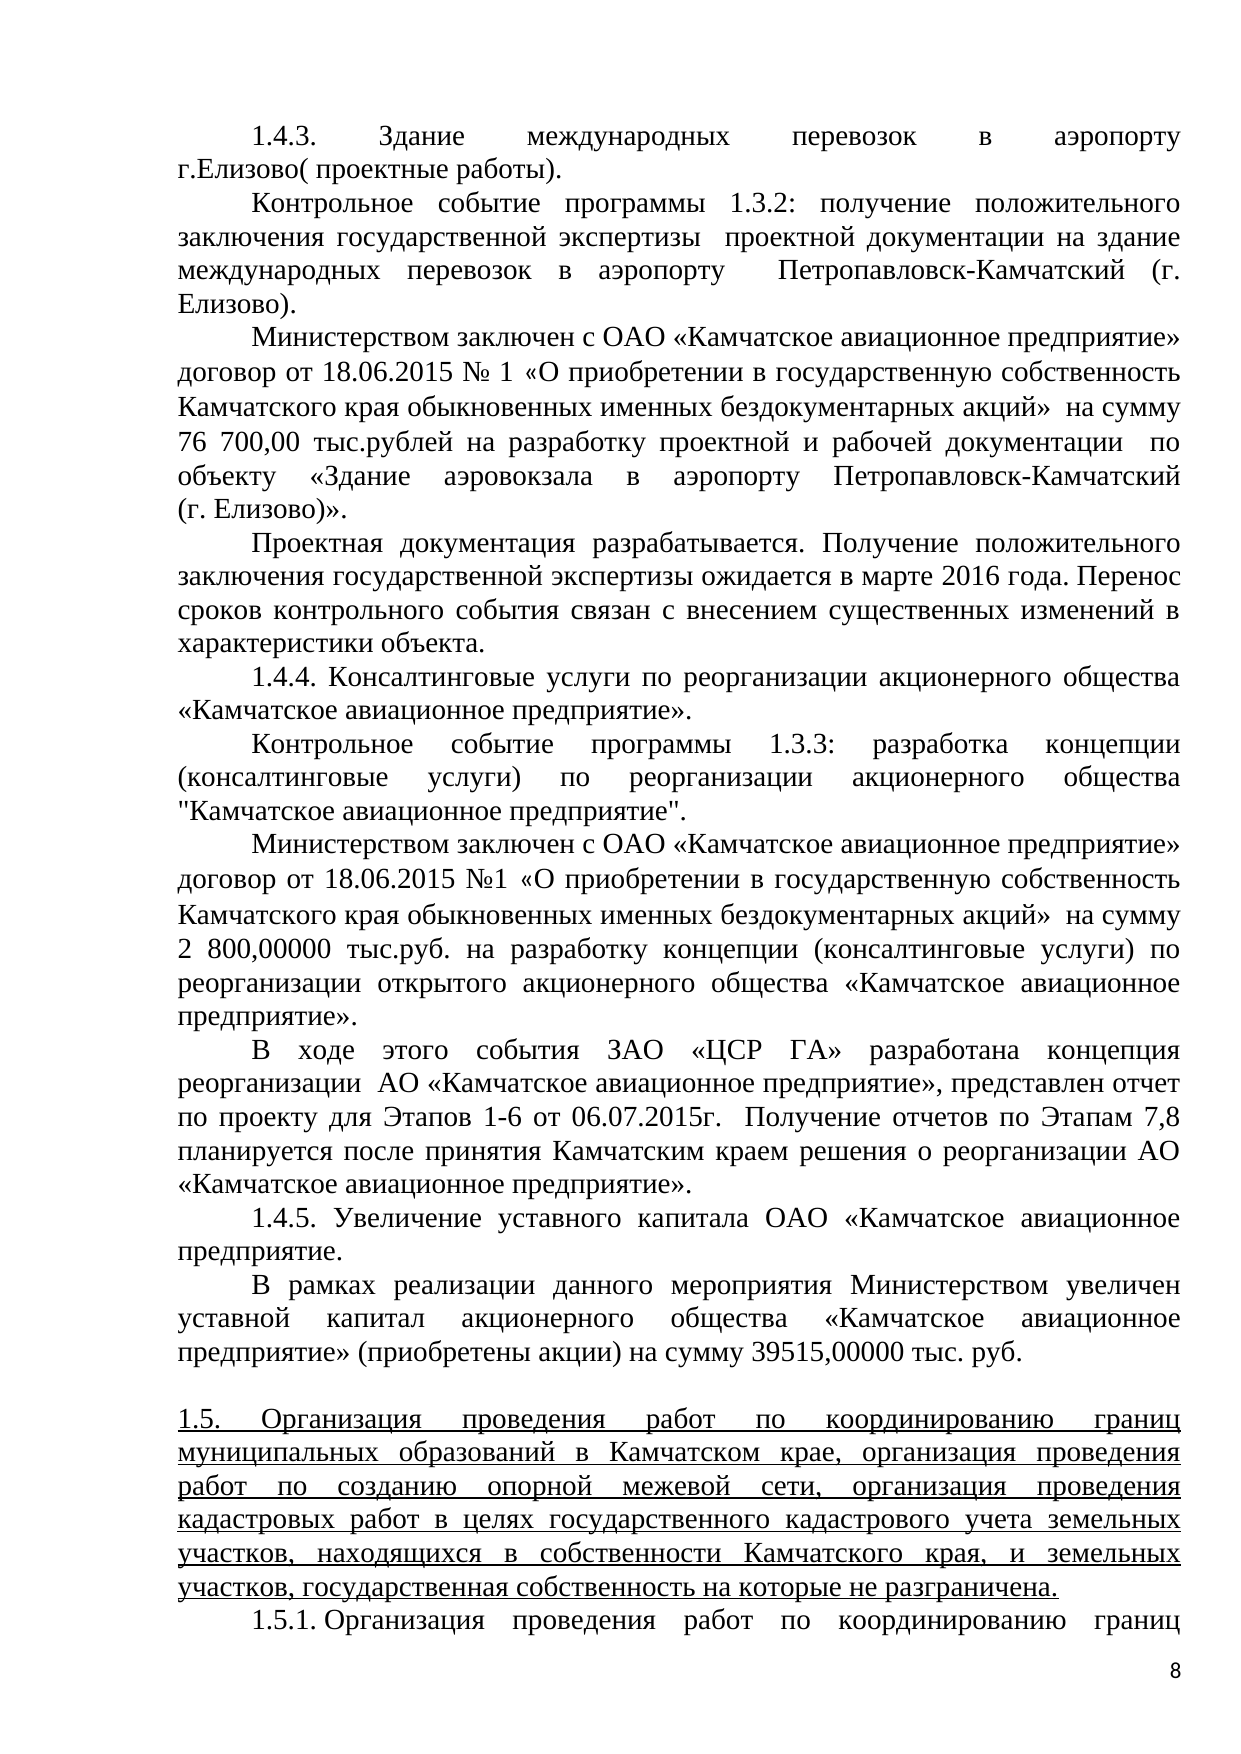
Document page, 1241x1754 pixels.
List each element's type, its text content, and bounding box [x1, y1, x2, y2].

text Контрольное событие программы 1.3.2: получение положительного заключения государственной экспертизы проектной документации на здание международных перевозок в аэропорту Петропавловск-Камчатский (г. Елизово). [177, 185, 1181, 319]
text 1.5. Организация проведения работ по координированию границ муниципальных образований в Камчатском крае, организация проведения работ по созданию опорной межевой сети, организация проведения кадастровых работ в целях государственного кадастрового учета земельных участков, находящихся в собственности Камчатского края, и земельных участков, государственная собственность на которые не разграничена. [177, 1498, 1181, 1531]
text 1.5. Организация проведения работ по координированию границ муниципальных образований в Камчатском крае, организация проведения работ по созданию опорной межевой сети, организация проведения кадастровых работ в целях государственного кадастрового учета земельных участков, находящихся в собственности Камчатского края, и земельных участков, государственная собственность на которые не разграничена. [177, 1401, 1181, 1430]
text В рамках реализации данного мероприятия Министерством увеличен уставной капитал акционерного общества «Камчатское авиационное предприятие» (приобретены акции) на сумму 39515,00000 тыс. руб. [177, 1267, 1181, 1367]
text Проектная документация разрабатывается. Получение положительного заключения государственной экспертизы ожидается в марте 2016 года. Перенос сроков контрольного события связан с внесением существенных изменений в характеристики объекта. [177, 525, 1181, 659]
text Министерством заключен с ОАО «Камчатское авиационное предприятие» договор от 18.06.2015 № 1 «О приобретении в государственную собственность Камчатского края обыкновенных именных бездокументарных акций» на сумму 76 700,00 тыс.рублей на разработку проектной и рабочей документации по объекту «Здание аэровокзала в аэропорту Петропавловск-Камчатский (г. Елизово)». [177, 319, 1181, 525]
text 1.4.3. Здание международных перевозок в аэропорту г.Елизово( проектные работы). [177, 118, 1181, 185]
text 1.4.4. Консалтинговые услуги по реорганизации акционерного общества «Камчатское авиационное предприятие». [177, 659, 1181, 726]
text Контрольное событие программы 1.3.3: разработка концепции (консалтинговые услуги) по реорганизации акционерного общества "Камчатское авиационное предприятие". [177, 726, 1181, 827]
text Министерством заключен с ОАО «Камчатское авиационное предприятие» договор от 18.06.2015 №1 «О приобретении в государственную собственность Камчатского края обыкновенных именных бездокументарных акций» на сумму 2 800,00000 тыс.руб. на разработку концепции (консалтинговые услуги) по реорганизации открытого акционерного общества «Камчатское авиационное предприятие». [177, 827, 1181, 1032]
text 1.5. Организация проведения работ по координированию границ муниципальных образований в Камчатском крае, организация проведения работ по созданию опорной межевой сети, организация проведения кадастровых работ в целях государственного кадастрового учета земельных участков, находящихся в собственности Камчатского края, и земельных участков, государственная собственность на которые не разграничена. [177, 1565, 1181, 1602]
text 1.4.5. Увеличение уставного капитала ОАО «Камчатское авиационное предприятие. [177, 1200, 1181, 1267]
text 1.5. Организация проведения работ по координированию границ муниципальных образований в Камчатском крае, организация проведения работ по созданию опорной межевой сети, организация проведения кадастровых работ в целях государственного кадастрового учета земельных участков, находящихся в собственности Камчатского края, и земельных участков, государственная собственность на которые не разграничена. [177, 1465, 1181, 1497]
text 1.5. Организация проведения работ по координированию границ муниципальных образований в Камчатском крае, организация проведения работ по созданию опорной межевой сети, организация проведения кадастровых работ в целях государственного кадастрового учета земельных участков, находящихся в собственности Камчатского края, и земельных участков, государственная собственность на которые не разграничена. [177, 1431, 1181, 1464]
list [177, 1602, 1181, 1636]
text 1.5. Организация проведения работ по координированию границ муниципальных образований в Камчатском крае, организация проведения работ по созданию опорной межевой сети, организация проведения кадастровых работ в целях государственного кадастрового учета земельных участков, находящихся в собственности Камчатского края, и земельных участков, государственная собственность на которые не разграничена. [177, 1532, 1181, 1564]
text В ходе этого события ЗАО «ЦСР ГА» разработана концепция реорганизации АО «Камчатское авиационное предприятие», представлен отчет по проекту для Этапов 1-6 от 06.07.2015г. Получение отчетов по Этапам 7,8 планируется после принятия Камчатским краем решения о реорганизации АО «Камчатское авиационное предприятие». [177, 1032, 1181, 1200]
